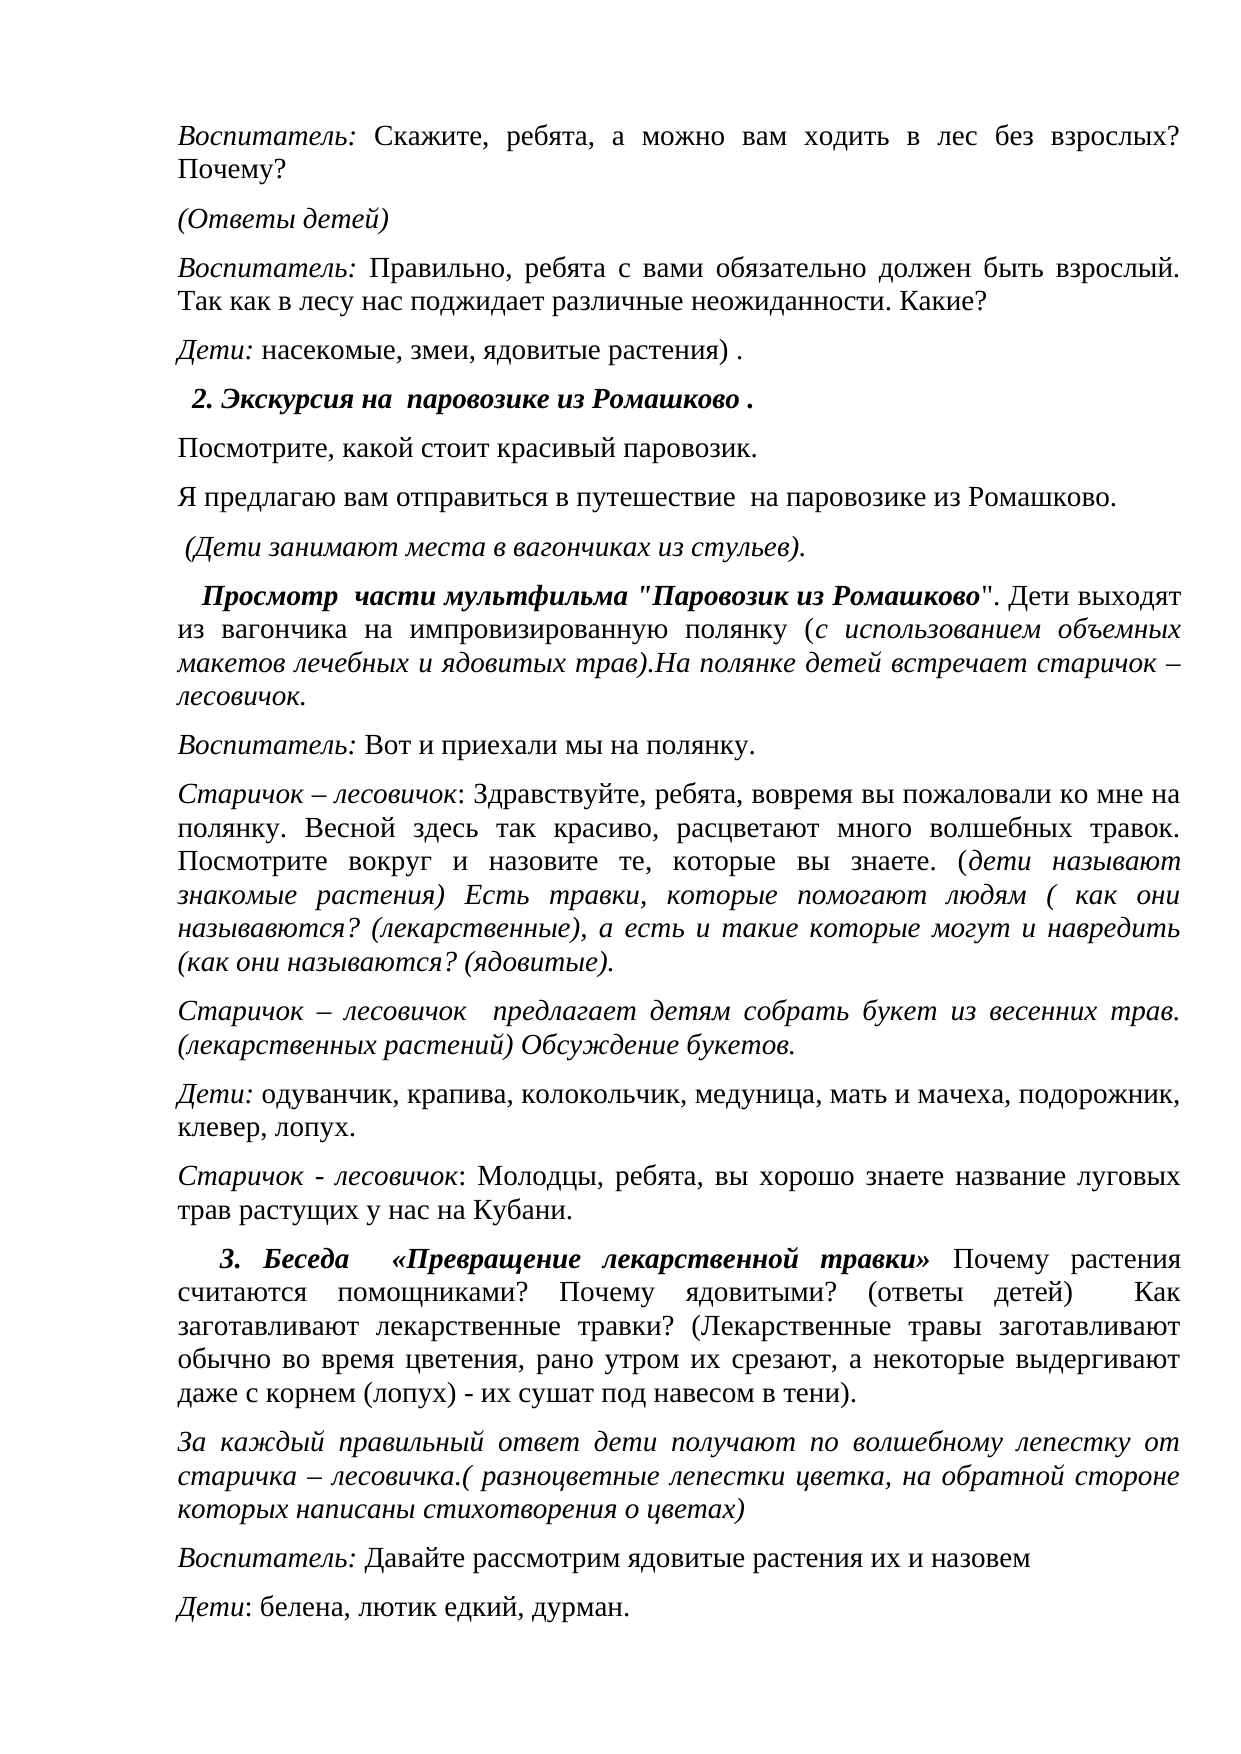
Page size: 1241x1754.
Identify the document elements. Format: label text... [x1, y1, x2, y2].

text Дети: белена, лютик едкий, дурман. [177, 1589, 1181, 1623]
text Дети: насекомые, змеи, ядовитые растения) . [177, 332, 1181, 366]
text Воспитатель: Скажите, ребята, а можно вам ходить в лес без взрослых? Почему? [177, 118, 1181, 185]
text Воспитатель: Вот и приехали мы на полянку. [177, 727, 1181, 761]
text 3. Беседа «Превращение лекарственной травки» Почему растения считаются помощниками? Почему ядовитыми? (ответы детей) Как заготавливают лекарственные травки? (Лекарственные травы заготавливают обычно во время цветения, рано утром их срезают, а некоторые выдергивают даже с корнем (лопух) - их сушат под навесом в тени). [177, 1241, 1181, 1409]
text Воспитатель: Давайте рассмотрим ядовитые растения их и назовем [177, 1540, 1181, 1574]
text Просмотр части мультфильма "Паровозик из Ромашково". Дети выходят из вагончика на импровизированную полянку (с использованием объемных макетов лечебных и ядовитых трав).На полянке детей встречает старичок – лесовичок. [177, 578, 1181, 712]
text Воспитатель: Правильно, ребята с вами обязательно должен быть взрослый. Так как в лесу нас поджидает различные неожиданности. Какие? [177, 250, 1181, 317]
text За каждый правильный ответ дети получают по волшебному лепестку от старичка – лесовичка.( разноцветные лепестки цветка, на обратной стороне которых написаны стихотворения о цветах) [177, 1424, 1181, 1525]
text Старичок – лесовичок: Здравствуйте, ребята, вовремя вы пожаловали ко мне на полянку. Весной здесь так красиво, расцветают много волшебных травок. Посмотрите вокруг и назовите те, которые вы знаете. (дети называют знакомые растения) Есть травки, которые помогают людям ( как они называвются? (лекарственные), а есть и такие которые могут и навредить (как они называются? (ядовитые). [177, 776, 1181, 978]
text Старичок - лесовичок: Молодцы, ребята, вы хорошо знаете название луговых трав растущих у нас на Кубани. [177, 1158, 1181, 1226]
text (Ответы детей) [177, 201, 1181, 234]
text Я предлагаю вам отправиться в путешествие на паровозике из Ромашково. [177, 479, 1181, 513]
text Старичок – лесовичок предлагает детям собрать букет из весенних трав. (лекарственных растений) Обсуждение букетов. [177, 993, 1181, 1060]
text 2. Экскурсия на паровозике из Ромашково . [177, 381, 1181, 415]
text Посмотрите, какой стоит красивый паровозик. [177, 431, 1181, 464]
text (Дети занимают места в вагончиках из стульев). [177, 529, 1181, 562]
text Дети: одуванчик, крапива, колокольчик, медуница, мать и мачеха, подорожник, клевер, лопух. [177, 1076, 1181, 1143]
